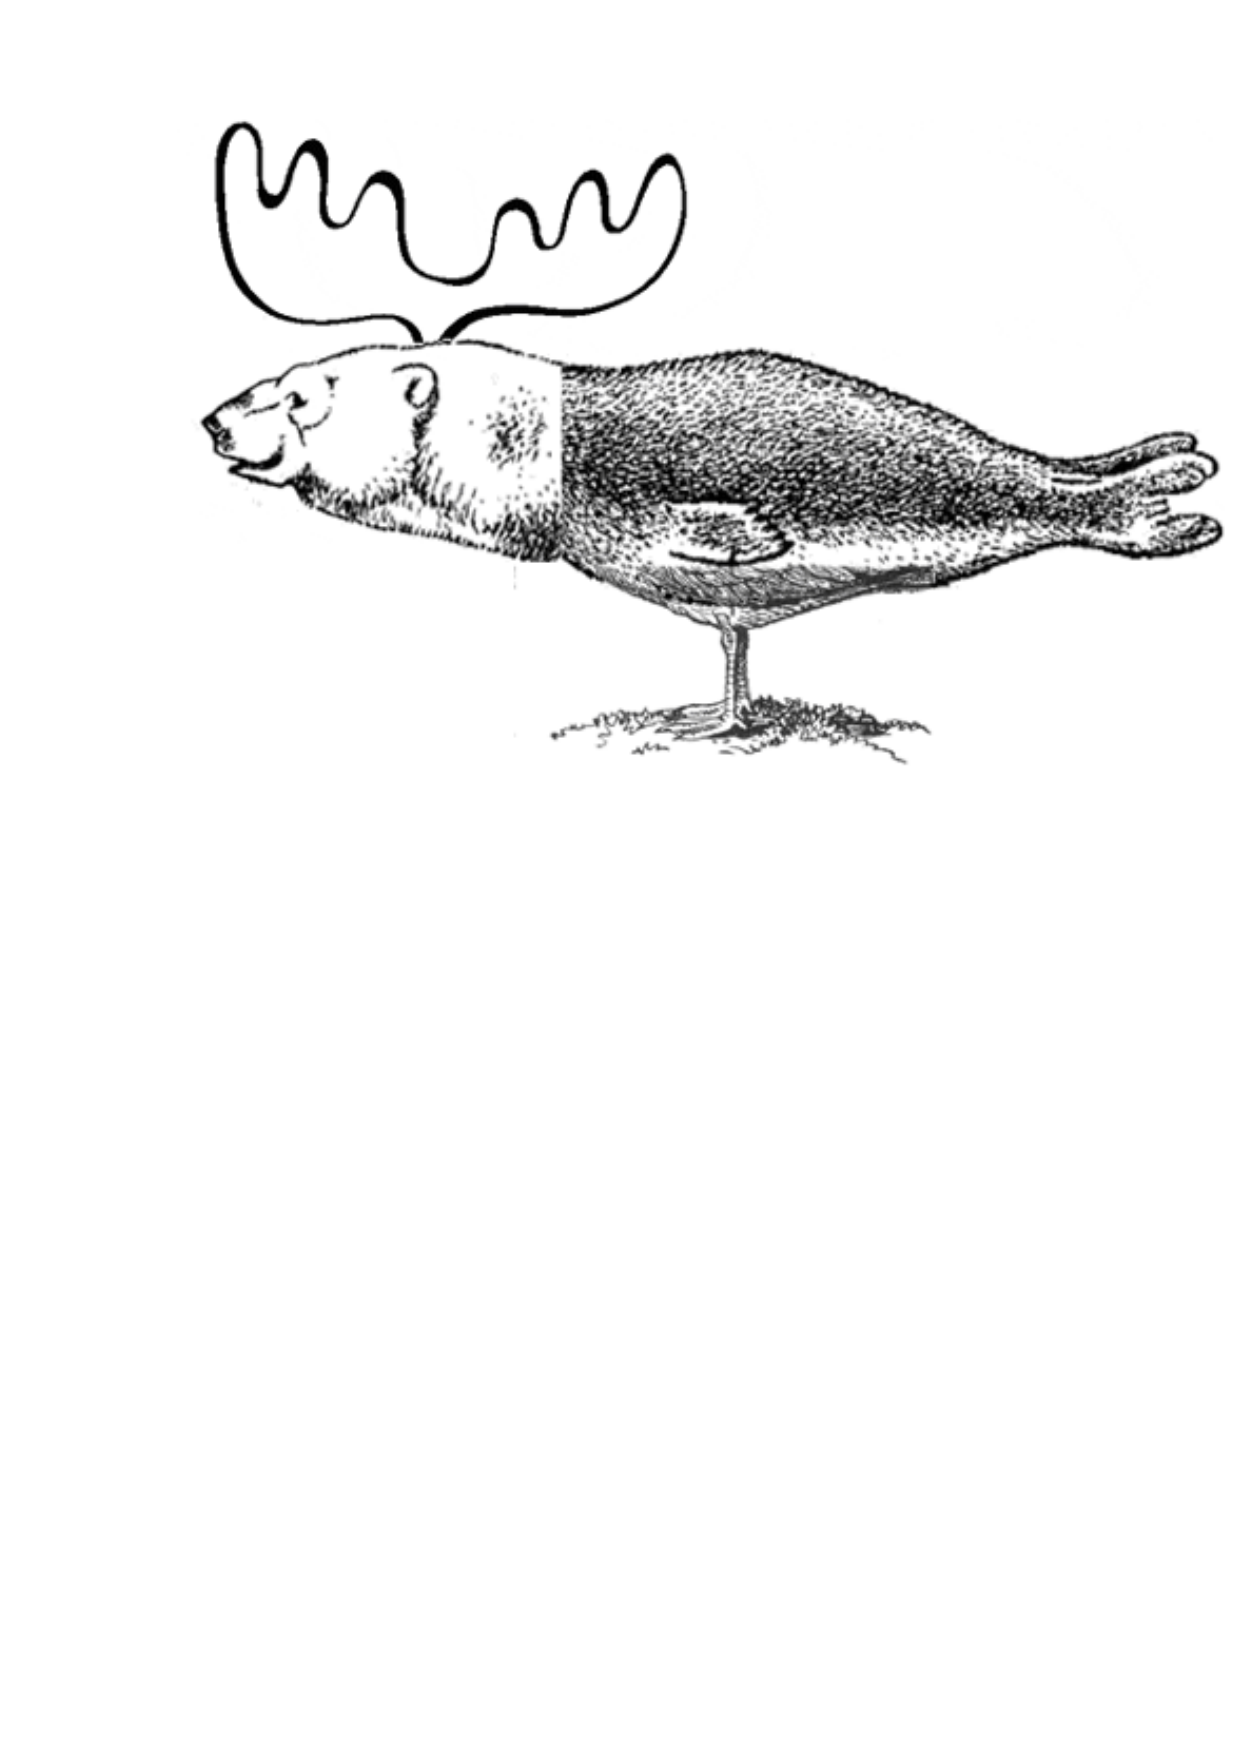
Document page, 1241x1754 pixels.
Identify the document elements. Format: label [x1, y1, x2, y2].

picture [177, 118, 1231, 778]
